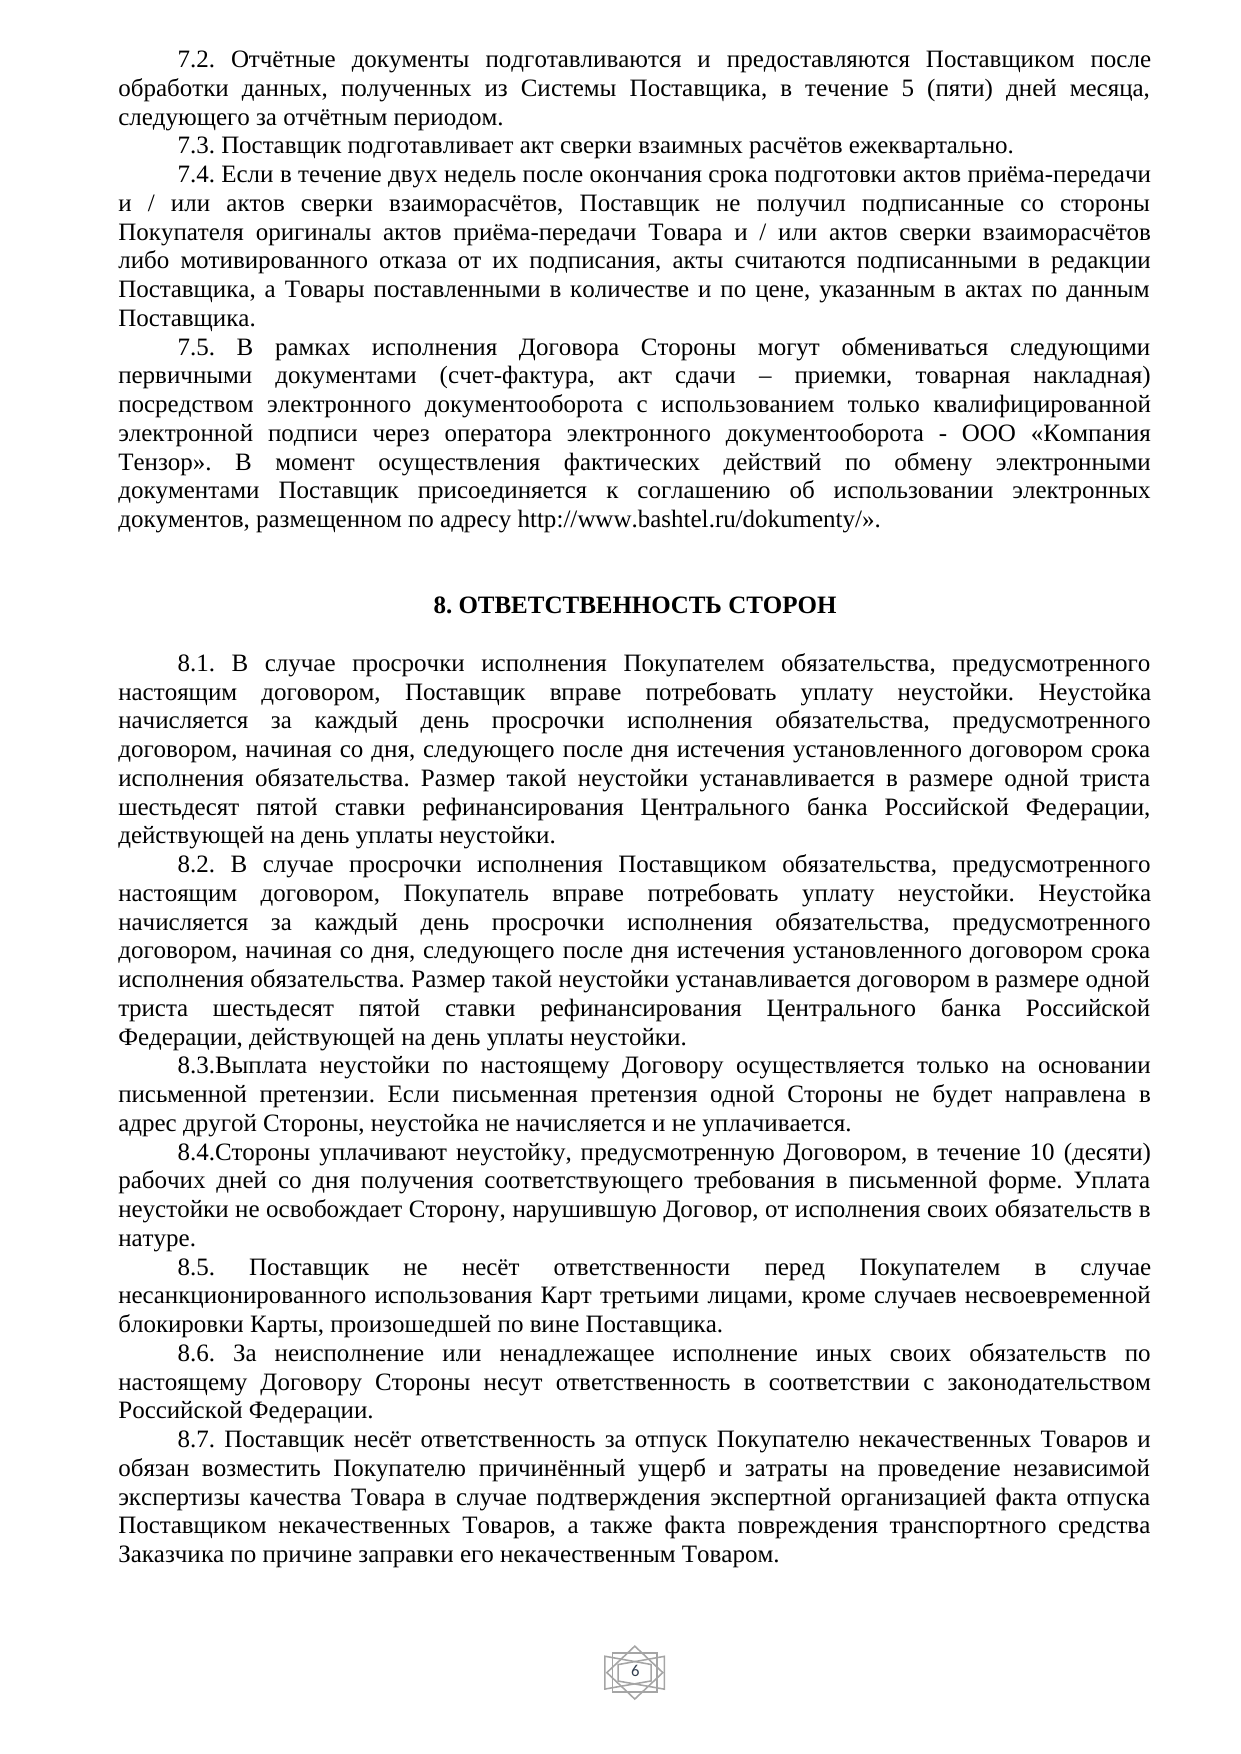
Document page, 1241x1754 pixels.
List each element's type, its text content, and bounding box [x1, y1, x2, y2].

text 8.2. В случае просрочки исполнения Поставщиком обязательства, предусмотренного настоящим договором, Покупатель вправе потребовать уплату неустойки. Неустойка начисляется за каждый день просрочки исполнения обязательства, предусмотренного договором, начиная со дня, следующего после дня истечения установленного договором срока исполнения обязательства. Размер такой неустойки устанавливается договором в размере одной триста шестьдесят пятой ставки рефинансирования Центрального банка Российской Федерации, действующей на день уплаты неустойки. [118, 849, 1152, 1051]
text 8.5. Поставщик не несёт ответственности перед Покупателем в случае несанкционированного использования Карт третьими лицами, кроме случаев несвоевременной блокировки Карты, произошедшей по вине Поставщика. [118, 1252, 1152, 1338]
text 7.4. Если в течение двух недель после окончания срока подготовки актов приёма-передачи и / или актов сверки взаиморасчётов, Поставщик не получил подписанные со стороны Покупателя оригиналы актов приёма-передачи Товара и / или актов сверки взаиморасчётов либо мотивированного отказа от их подписания, акты считаются подписанными в редакции Поставщика, а Товары поставленными в количестве и по цене, указанным в актах по данным Поставщика. [118, 159, 1152, 332]
text 8.4.Стороны уплачивают неустойку, предусмотренную Договором, в течение 10 (десяти) рабочих дней со дня получения соответствующего требования в письменной форме. Уплата неустойки не освобождает Сторону, нарушившую Договор, от исполнения своих обязательств в натуре. [118, 1137, 1152, 1252]
text 8.1. В случае просрочки исполнения Покупателем обязательства, предусмотренного настоящим договором, Поставщик вправе потребовать уплату неустойки. Неустойка начисляется за каждый день просрочки исполнения обязательства, предусмотренного договором, начиная со дня, следующего после дня истечения установленного договором срока исполнения обязательства. Размер такой неустойки устанавливается в размере одной триста шестьдесят пятой ставки рефинансирования Центрального банка Российской Федерации, действующей на день уплаты неустойки. [118, 648, 1152, 849]
text 8.7. Поставщик несёт ответственность за отпуск Покупателю некачественных Товаров и обязан возместить Покупателю причинённый ущерб и затраты на проведение независимой экспертизы качества Товара в случае подтверждения экспертной организацией факта отпуска Поставщиком некачественных Товаров, а также факта повреждения транспортного средства Заказчика по причине заправки его некачественным Товаром. [118, 1424, 1152, 1568]
text 8. ОТВЕТСТВЕННОСТЬ СТОРОН [118, 591, 1152, 619]
text 7.2. Отчётные документы подготавливаются и предоставляются Поставщиком после обработки данных, полученных из Системы Поставщика, в течение 5 (пяти) дней месяца, следующего за отчётным периодом. [118, 44, 1152, 131]
text 8.3.Выплата неустойки по настоящему Договору осуществляется только на основании письменной претензии. Если письменная претензия одной Стороны не будет направлена в адрес другой Стороны, неустойка не начисляется и не уплачивается. [118, 1051, 1152, 1137]
text 7.3. Поставщик подготавливает акт сверки взаимных расчётов ежеквартально. [118, 131, 1152, 159]
text 8.6. За неисполнение или ненадлежащее исполнение иных своих обязательств по настоящему Договору Стороны несут ответственность в соответствии с законодательством Российской Федерации. [118, 1338, 1152, 1424]
text 7.5. В рамках исполнения Договора Стороны могут обмениваться следующими первичными документами (счет-фактура, акт сдачи – приемки, товарная накладная) посредством электронного документооборота с использованием только квалифицированной электронной подписи через оператора электронного документооборота - ООО «Компания Тензор». В момент осуществления фактических действий по обмену электронными документами Поставщик присоединяется к соглашению об использовании электронных документов, размещенном по адресу http://www.bashtel.ru/dokumenty/». [118, 332, 1152, 533]
